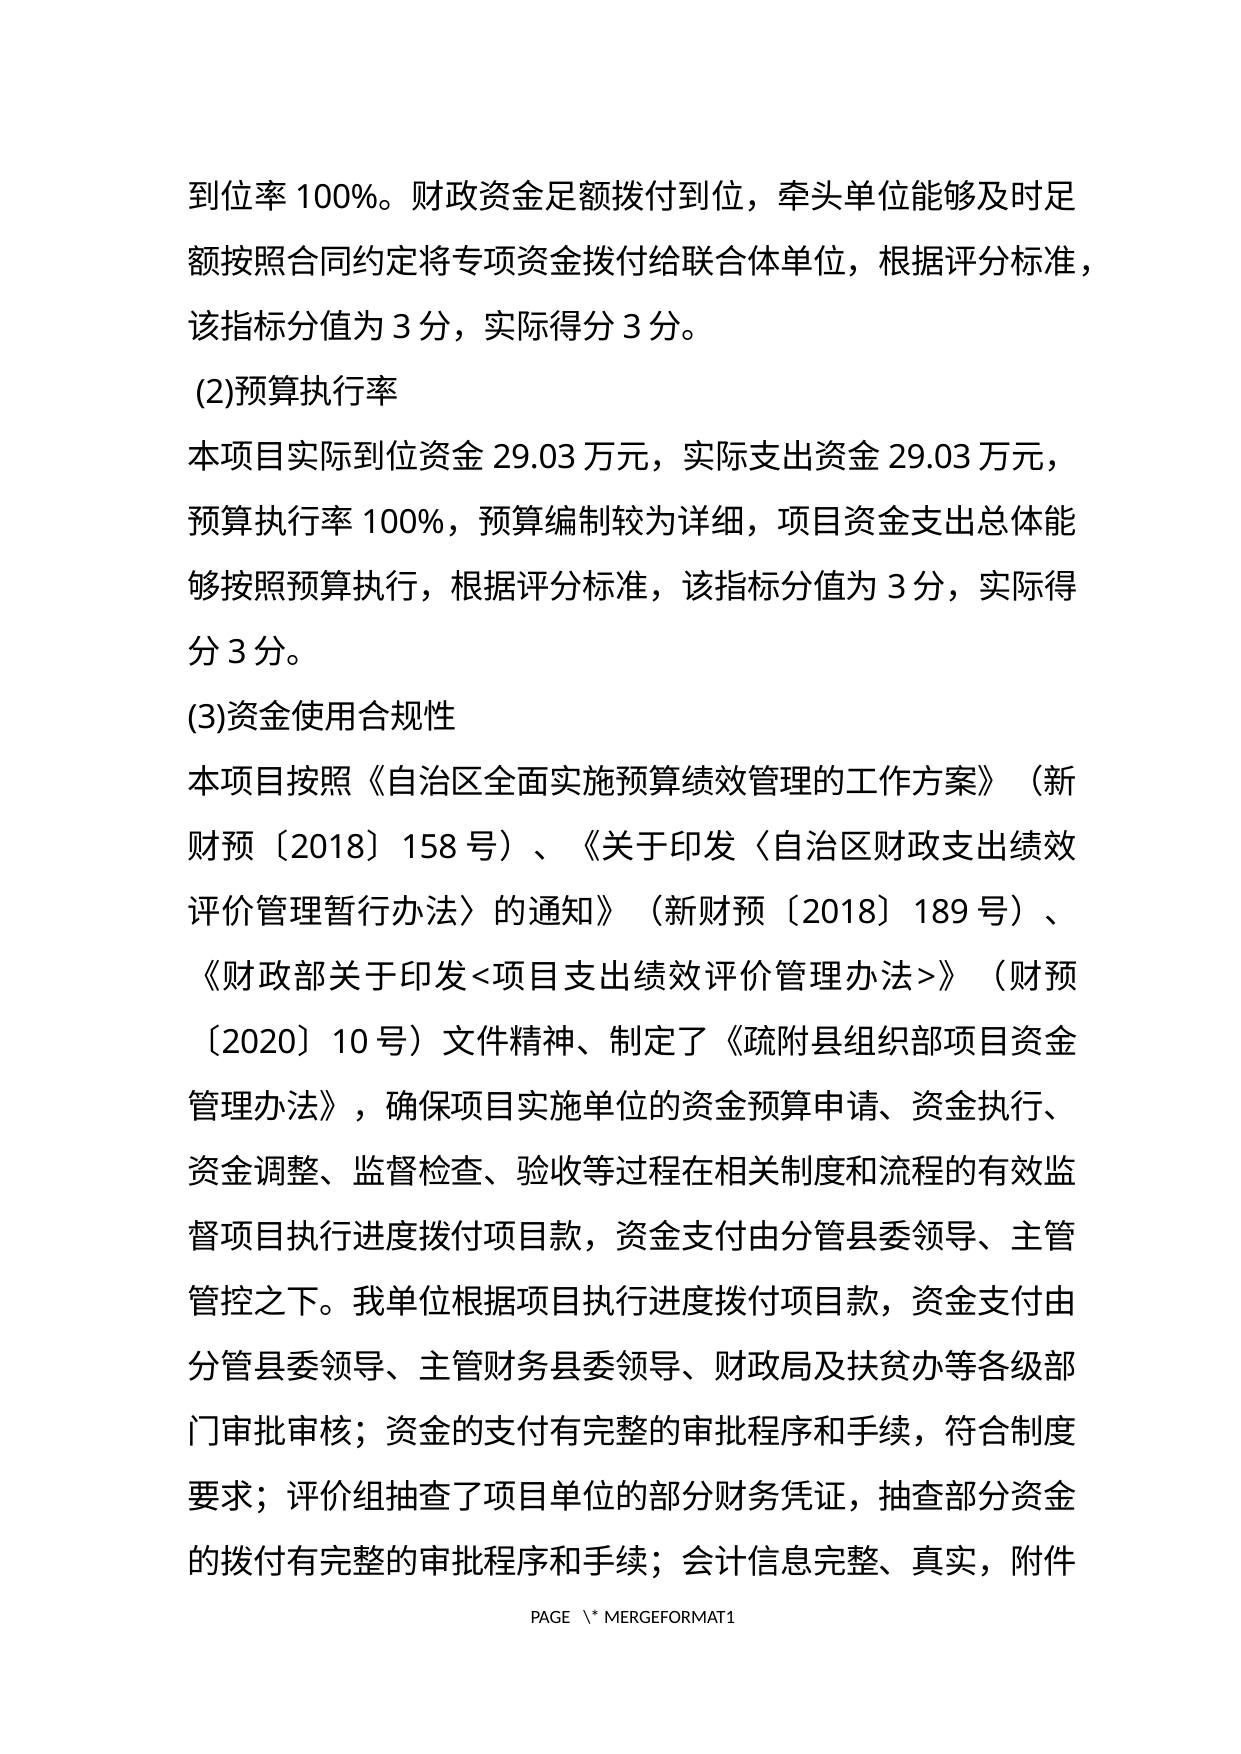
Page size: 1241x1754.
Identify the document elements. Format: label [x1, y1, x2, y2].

text [187, 162, 1078, 1592]
